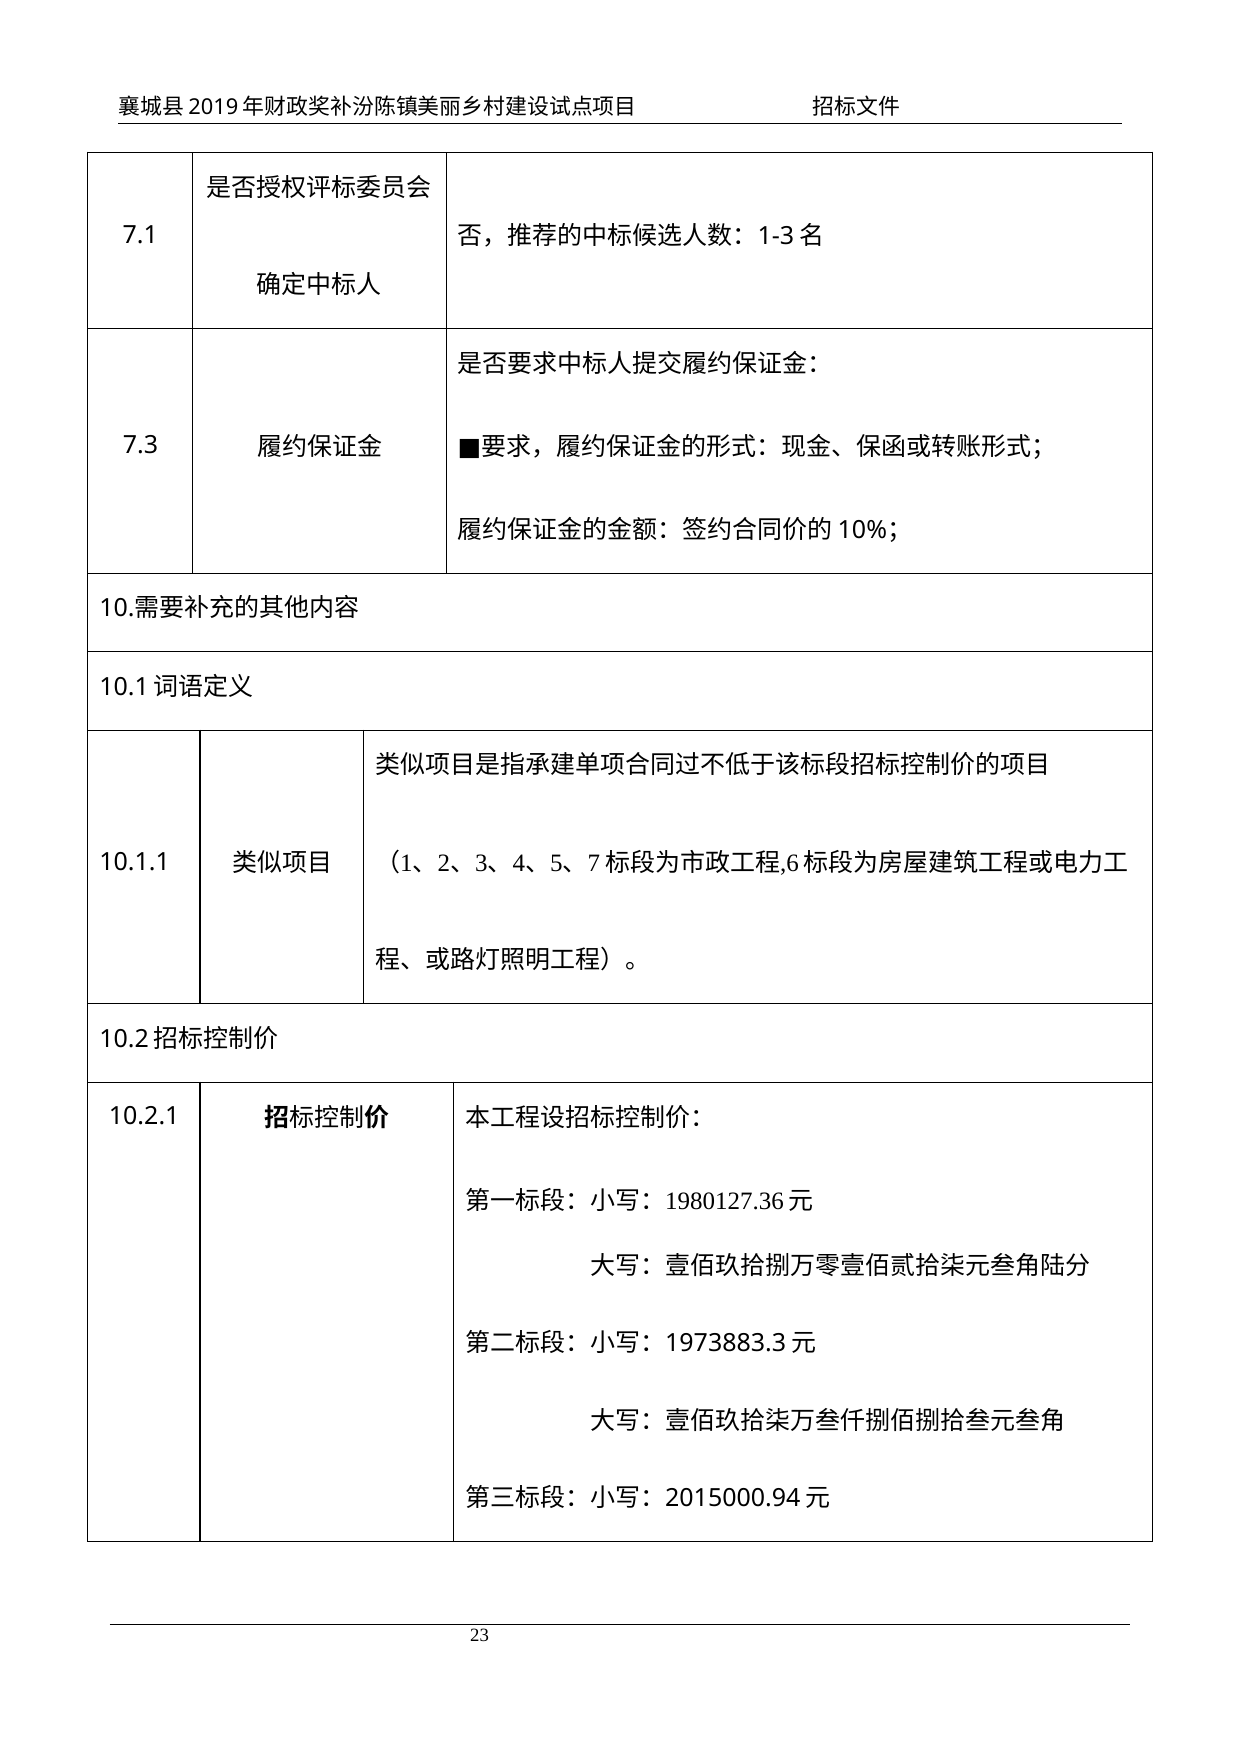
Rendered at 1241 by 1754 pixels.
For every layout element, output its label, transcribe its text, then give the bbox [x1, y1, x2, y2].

table_cell 10.2招标控制价 [88, 1004, 1152, 1082]
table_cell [454, 1083, 1152, 1541]
table_cell 10.1词语定义 [88, 652, 1152, 729]
table_cell 10.需要补充的其他内容 [88, 574, 1152, 651]
table_cell 招标控制价 [201, 1083, 453, 1541]
table_cell 履约保证金 [193, 329, 446, 572]
table_cell 7.1 [88, 153, 192, 328]
table_cell 否，推荐的中标候选人数：1-3名 [447, 153, 1152, 328]
table_cell 10.2.1 [88, 1083, 199, 1541]
table_cell 是否要求中标人提交履约保证金： ■要求，履约保证金的形式：现金、保函或转账形式； 履约保证金的金额：签约合同价的10%； [447, 329, 1152, 572]
table_cell 7.3 [88, 329, 192, 572]
table_cell 是否授权评标委员会确定中标人 [193, 153, 446, 328]
table_cell 10.1.1 [88, 731, 199, 1003]
table_cell 类似项目 [201, 731, 363, 1003]
table_cell 类似项目是指承建单项合同过不低于该标段招标控制价的项目（1、2、3、4、5、7标段为市政工程,6标段为房屋建筑工程或电力工程、或路灯照明工程）。 [364, 731, 1152, 1003]
